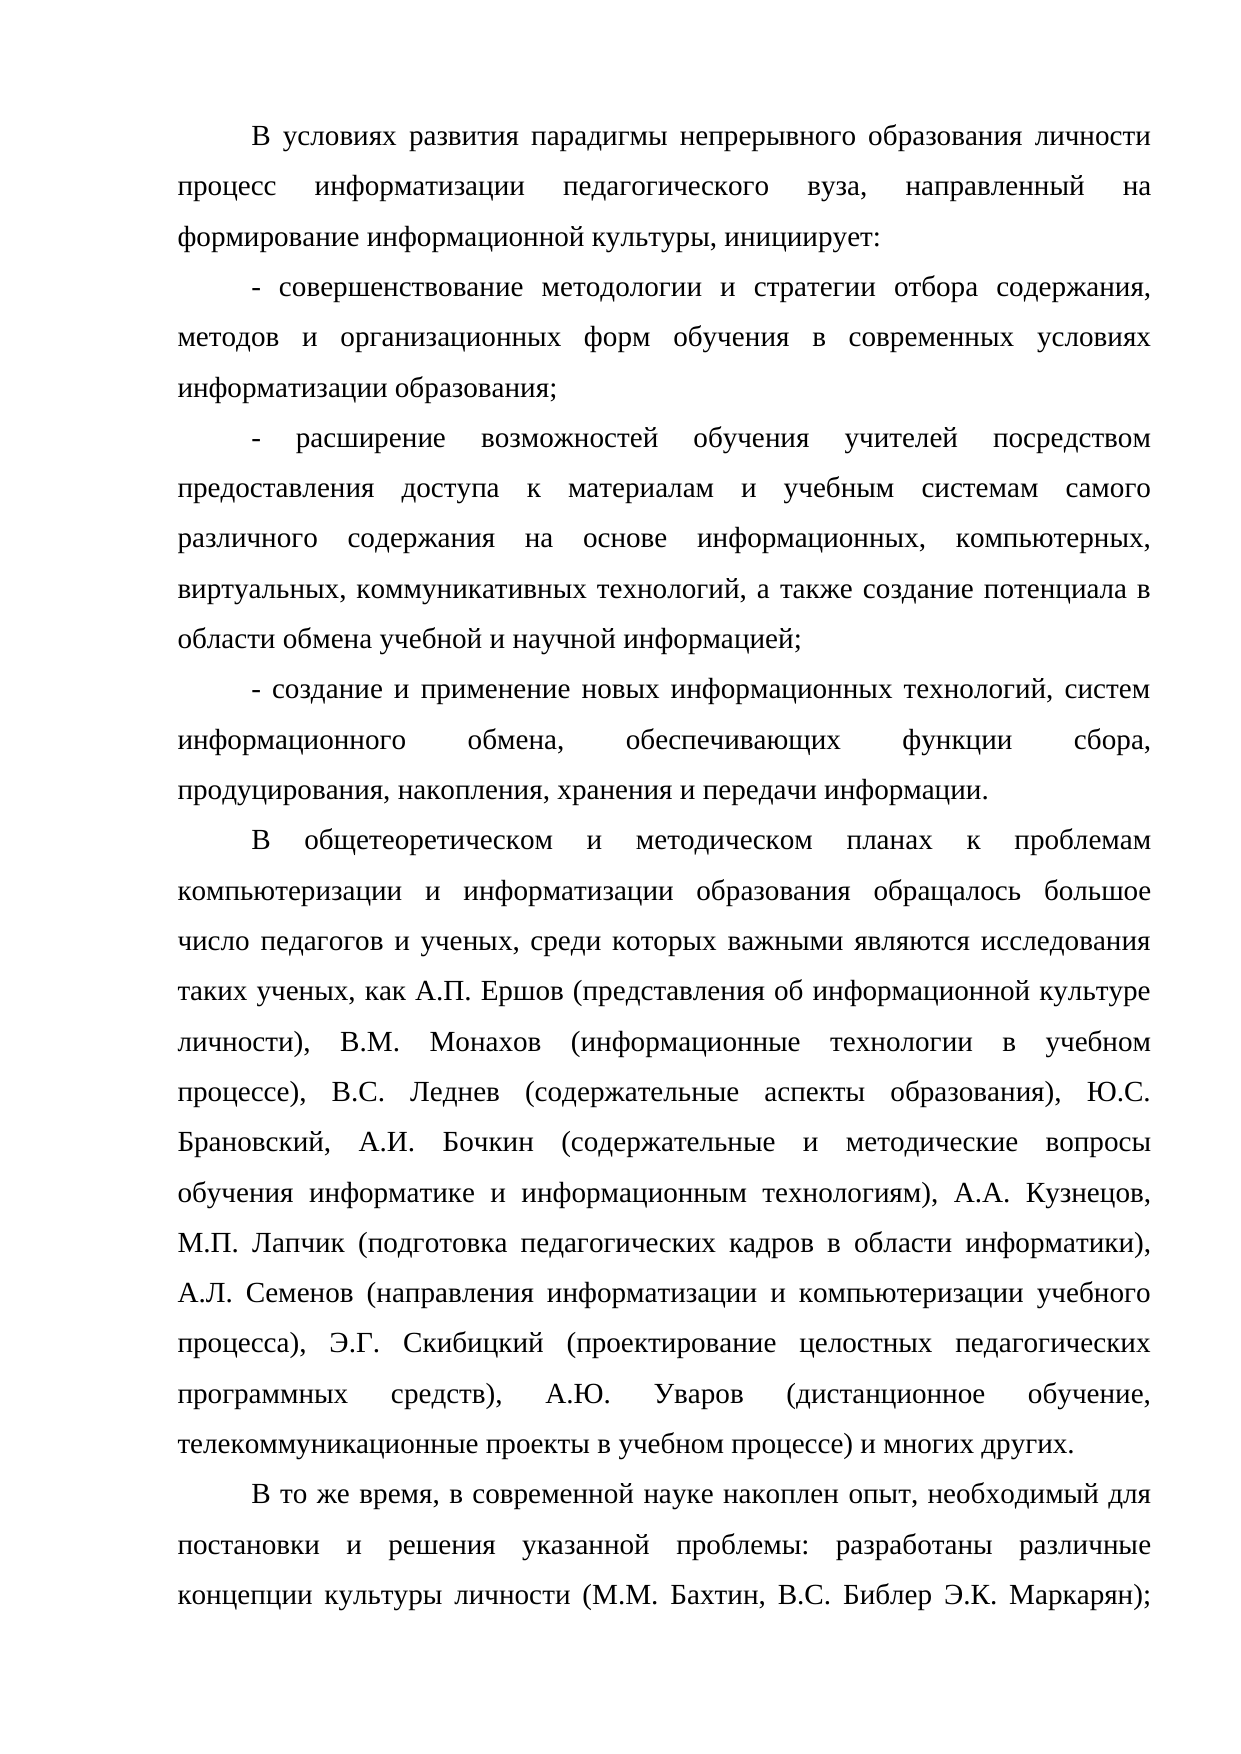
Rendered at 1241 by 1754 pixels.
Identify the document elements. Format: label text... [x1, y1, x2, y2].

text В общетеоретическом и методическом планах к проблемам компьютеризации и информатизации образования обращалось большое число педагогов и ученых, среди которых важными являются исследования таких ученых, как А.П. Ершов (представления об информационной культуре личности), В.М. Монахов (информационные технологии в учебном процессе), B.C. Леднев (содержательные аспекты образования), Ю.С. Брановский, А.И. Бочкин (содержательные и методические вопросы обучения информатике и информационным технологиям), А.А. Кузнецов, М.П. Лапчик (подготовка педагогических кадров в области информатики), А.Л. Семенов (направления информатизации и компьютеризации учебного процесса), Э.Г. Скибицкий (проектирование целостных педагогических программных средств), А.Ю. Уваров (дистанционное обучение, телекоммуникационные проекты в учебном процессе) и многих других. [177, 822, 1152, 1460]
text - расширение возможностей обучения учителей посредством предоставления доступа к материалам и учебным системам самого различного содержания на основе информационных, компьютерных, виртуальных, коммуникативных технологий, а также создание потенциала в области обмена учебной и научной информацией; [177, 420, 1152, 655]
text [177, 1477, 1152, 1611]
text - создание и применение новых информационных технологий, систем информационного обмена, обеспечивающих функции сбора, продуцирования, накопления, хранения и передачи информации. [177, 672, 1152, 806]
text - совершенствование методологии и стратегии отбора содержания, методов и организационных форм обучения в современных условиях информатизации образования; [177, 269, 1152, 403]
text В условиях развития парадигмы непрерывного образования личности процесс информатизации педагогического вуза, направленный на формирование информационной культуры, инициирует: [177, 118, 1152, 252]
